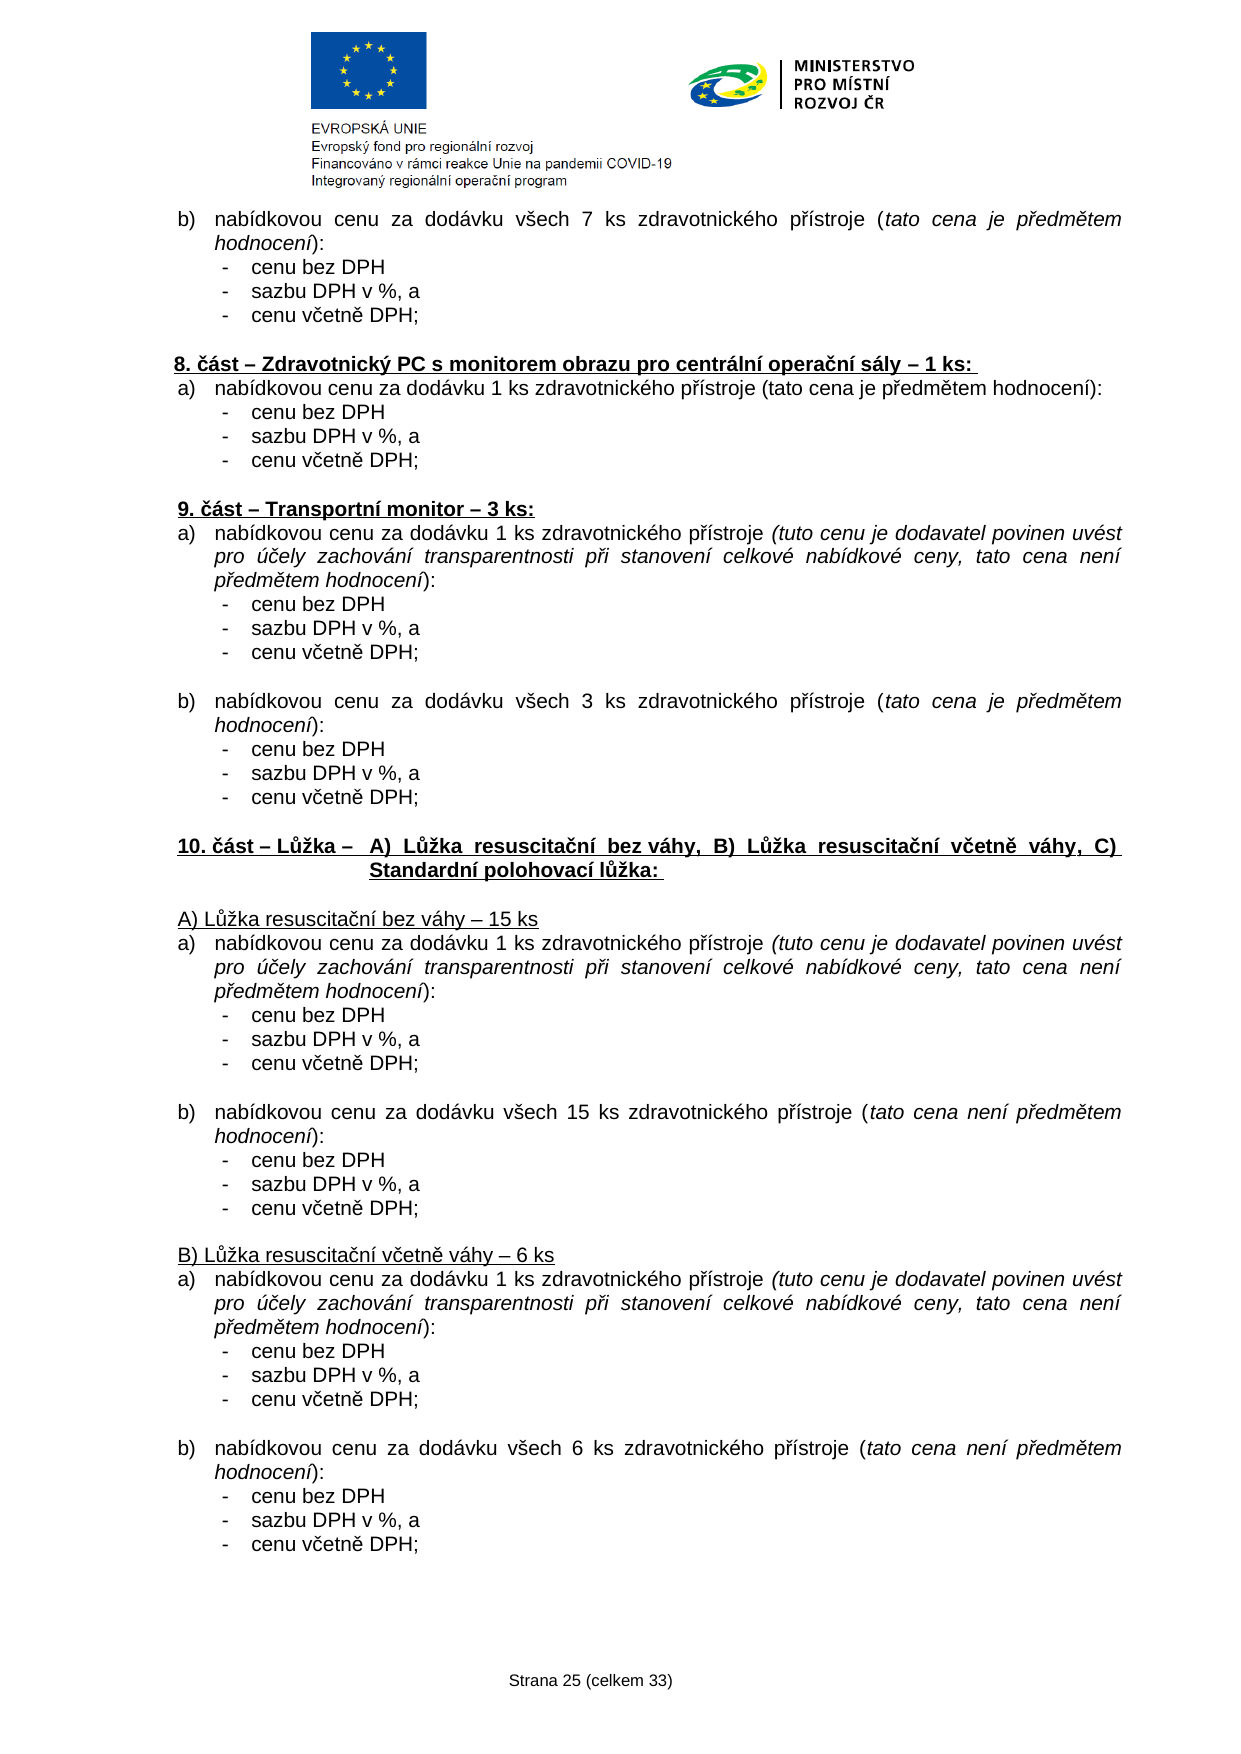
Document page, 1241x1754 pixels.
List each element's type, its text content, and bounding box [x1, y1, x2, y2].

text A) Lůžka resuscitační bez váhy – 15 ks [177, 907, 1122, 931]
text - cenu včetně DPH; [222, 447, 1122, 471]
text - cenu včetně DPH; [222, 303, 1122, 327]
text - sazbu DPH v %, a [222, 423, 1122, 447]
text - cenu bez DPH [222, 399, 1122, 423]
text - cenu bez DPH [222, 1339, 1122, 1363]
text b) nabídkovou cenu za dodávku všech 6 ks zdravotnického přístroje (tato cena není předmětem hodnocení): [177, 1436, 1122, 1484]
text - sazbu DPH v %, a [222, 1363, 1122, 1387]
text b) nabídkovou cenu za dodávku všech 3 ks zdravotnického přístroje (tato cena je předmětem hodnocení): [177, 689, 1122, 737]
text - cenu včetně DPH; [222, 1387, 1122, 1411]
text - sazbu DPH v %, a [222, 761, 1122, 785]
text b) nabídkovou cenu za dodávku všech 15 ks zdravotnického přístroje (tato cena není předmětem hodnocení): [177, 1099, 1122, 1147]
text - cenu včetně DPH; [222, 640, 1122, 664]
text - cenu včetně DPH; [222, 1051, 1122, 1074]
text b) nabídkovou cenu za dodávku všech 7 ks zdravotnického přístroje (tato cena je předmětem hodnocení): [177, 207, 1122, 255]
text a) nabídkovou cenu za dodávku 1 ks zdravotnického přístroje (tato cena je předmětem hodnocení): [177, 376, 1122, 399]
text - cenu bez DPH [222, 1003, 1122, 1027]
text - cenu bez DPH [222, 1147, 1122, 1171]
text 10. část – Lůžka – A) Lůžka resuscitační bez váhy, B) Lůžka resuscitační včetně váhy, C) Standardní polohovací lůžka: [177, 834, 1122, 855]
text - cenu včetně DPH; [222, 1195, 1122, 1219]
text - sazbu DPH v %, a [222, 279, 1122, 303]
text - cenu bez DPH [222, 737, 1122, 761]
text 9. část – Transportní monitor – 3 ks: [177, 496, 1122, 520]
text 10. část – Lůžka – A) Lůžka resuscitační bez váhy, B) Lůžka resuscitační včetně váhy, C) Standardní polohovací lůžka: [177, 856, 1122, 882]
text - sazbu DPH v %, a [222, 1027, 1122, 1051]
text - cenu bez DPH [222, 255, 1122, 279]
text - cenu bez DPH [222, 1484, 1122, 1508]
picture [300, 27, 922, 193]
text - cenu včetně DPH; [222, 785, 1122, 809]
text - sazbu DPH v %, a [222, 616, 1122, 640]
text - cenu včetně DPH; [222, 1532, 1122, 1556]
text - sazbu DPH v %, a [222, 1171, 1122, 1195]
list 8. část – Zdravotnický PC s monitorem obrazu pro centrální operační sály – 1 ks: [174, 352, 1122, 376]
text - sazbu DPH v %, a [222, 1508, 1122, 1532]
text - cenu bez DPH [222, 592, 1122, 616]
text B) Lůžka resuscitační včetně váhy – 6 ks [177, 1243, 1122, 1267]
